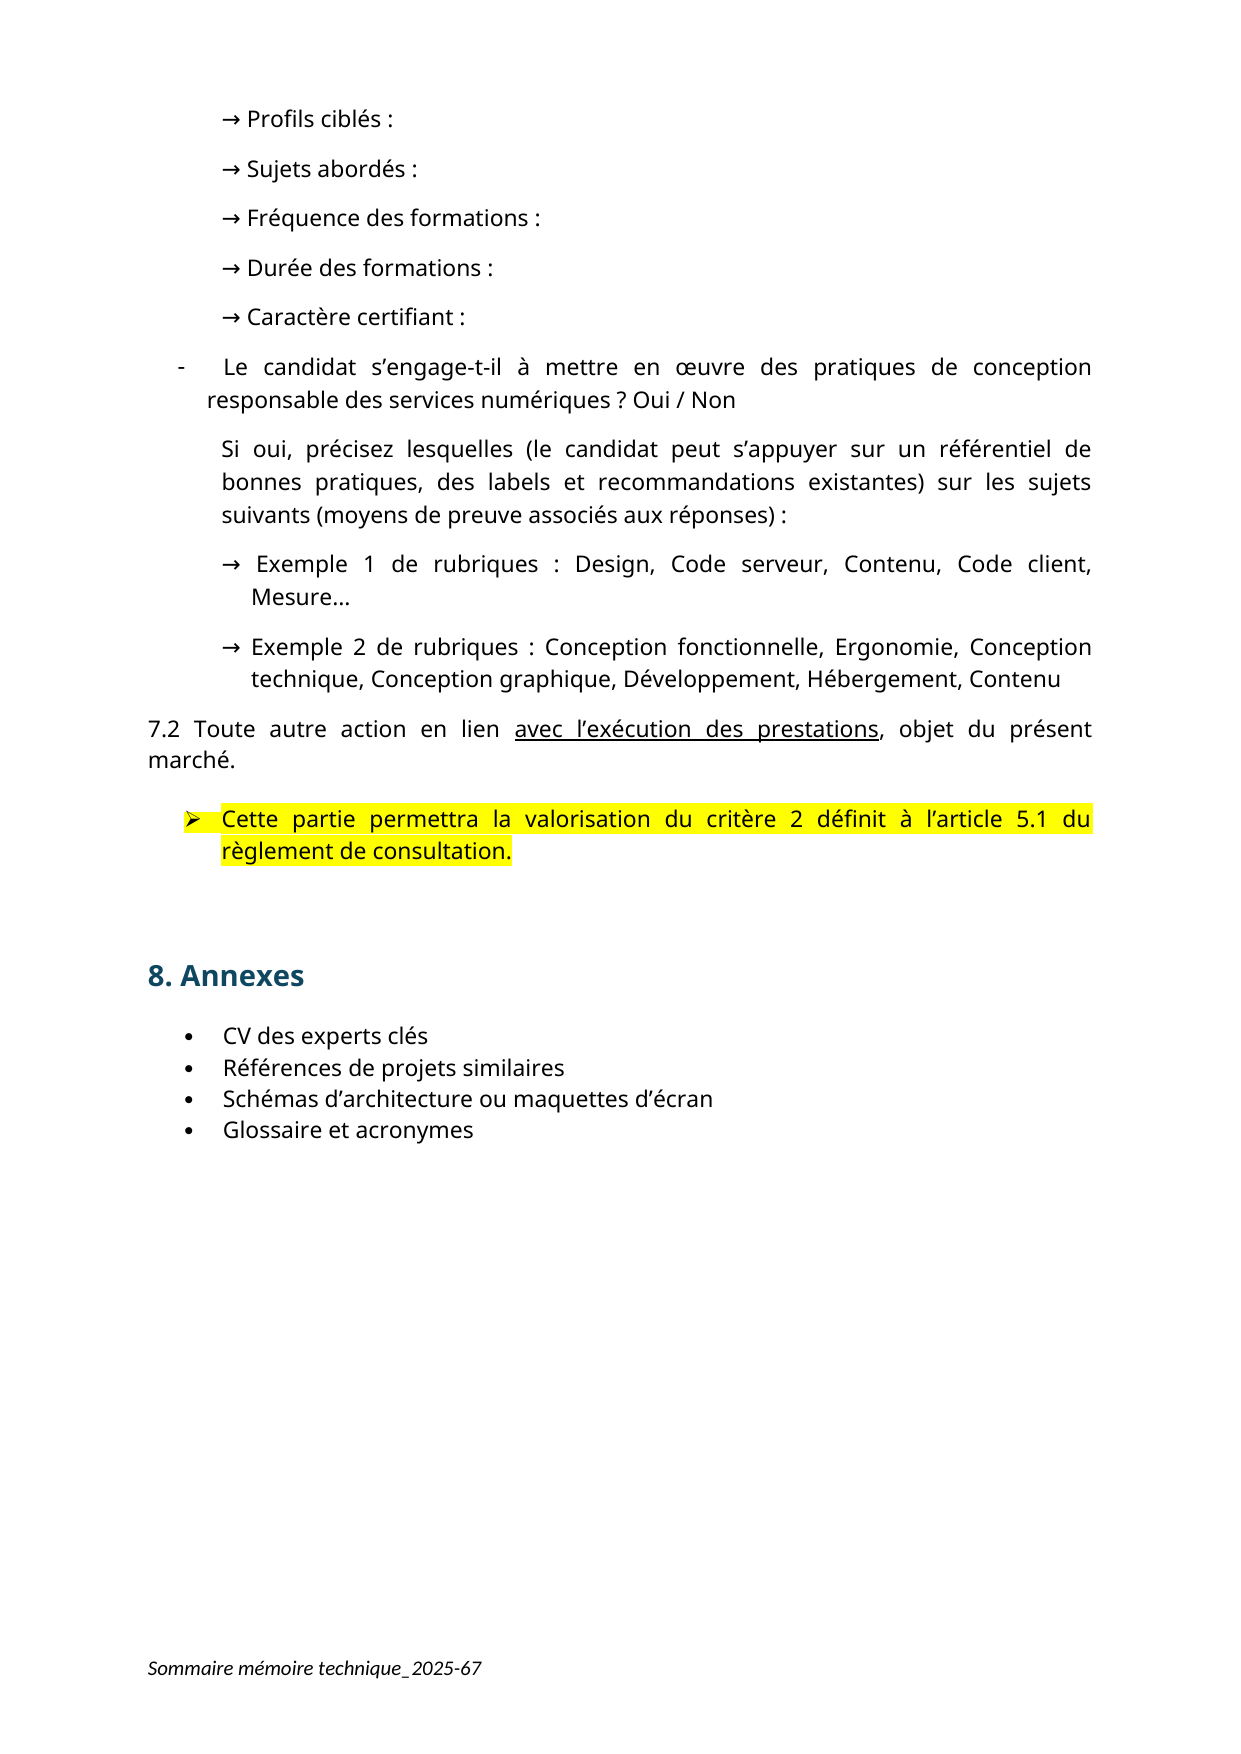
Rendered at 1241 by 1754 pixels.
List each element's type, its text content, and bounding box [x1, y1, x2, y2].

list → Sujets abordés : [221, 153, 1093, 184]
subtitle 8. Annexes [148, 956, 1093, 995]
list Cette partie permettra la valorisation du critère 2 définit à l’article 5.1 du règlement de consultation. [184, 833, 1093, 866]
list Schémas d’architecture ou maquettes d’écran [185, 1083, 1093, 1114]
list → Caractère certifiant : [221, 301, 1093, 333]
list Glossaire et acronymes [185, 1114, 1093, 1145]
list CV des experts clés [185, 1020, 1093, 1051]
list → Profils ciblés : [221, 103, 1093, 135]
list → Exemple 1 de rubriques : Design, Code serveur, Contenu, Code client, Mesure… [221, 548, 1093, 612]
text 7.2 Toute autre action en lien avec l’exécution des prestations, objet du présent marché. [148, 713, 1093, 775]
list → Exemple 2 de rubriques : Conception fonctionnelle, Ergonomie, Conception technique, Conception graphique, Développement, Hébergement, Contenu [221, 631, 1093, 694]
list → Durée des formations : [221, 252, 1093, 283]
list Si oui, précisez lesquelles (le candidat peut s’appuyer sur un référentiel de bonnes pratiques, des labels et recommandations existantes) sur les sujets suivants (moyens de preuve associés aux réponses) : [221, 433, 1093, 530]
list → Fréquence des formations : [221, 202, 1093, 234]
list - Le candidat s’engage-t-il à mettre en œuvre des pratiques de conception responsable des services numériques ? Oui / Non [177, 351, 1093, 415]
list Références de projets similaires [185, 1051, 1093, 1083]
